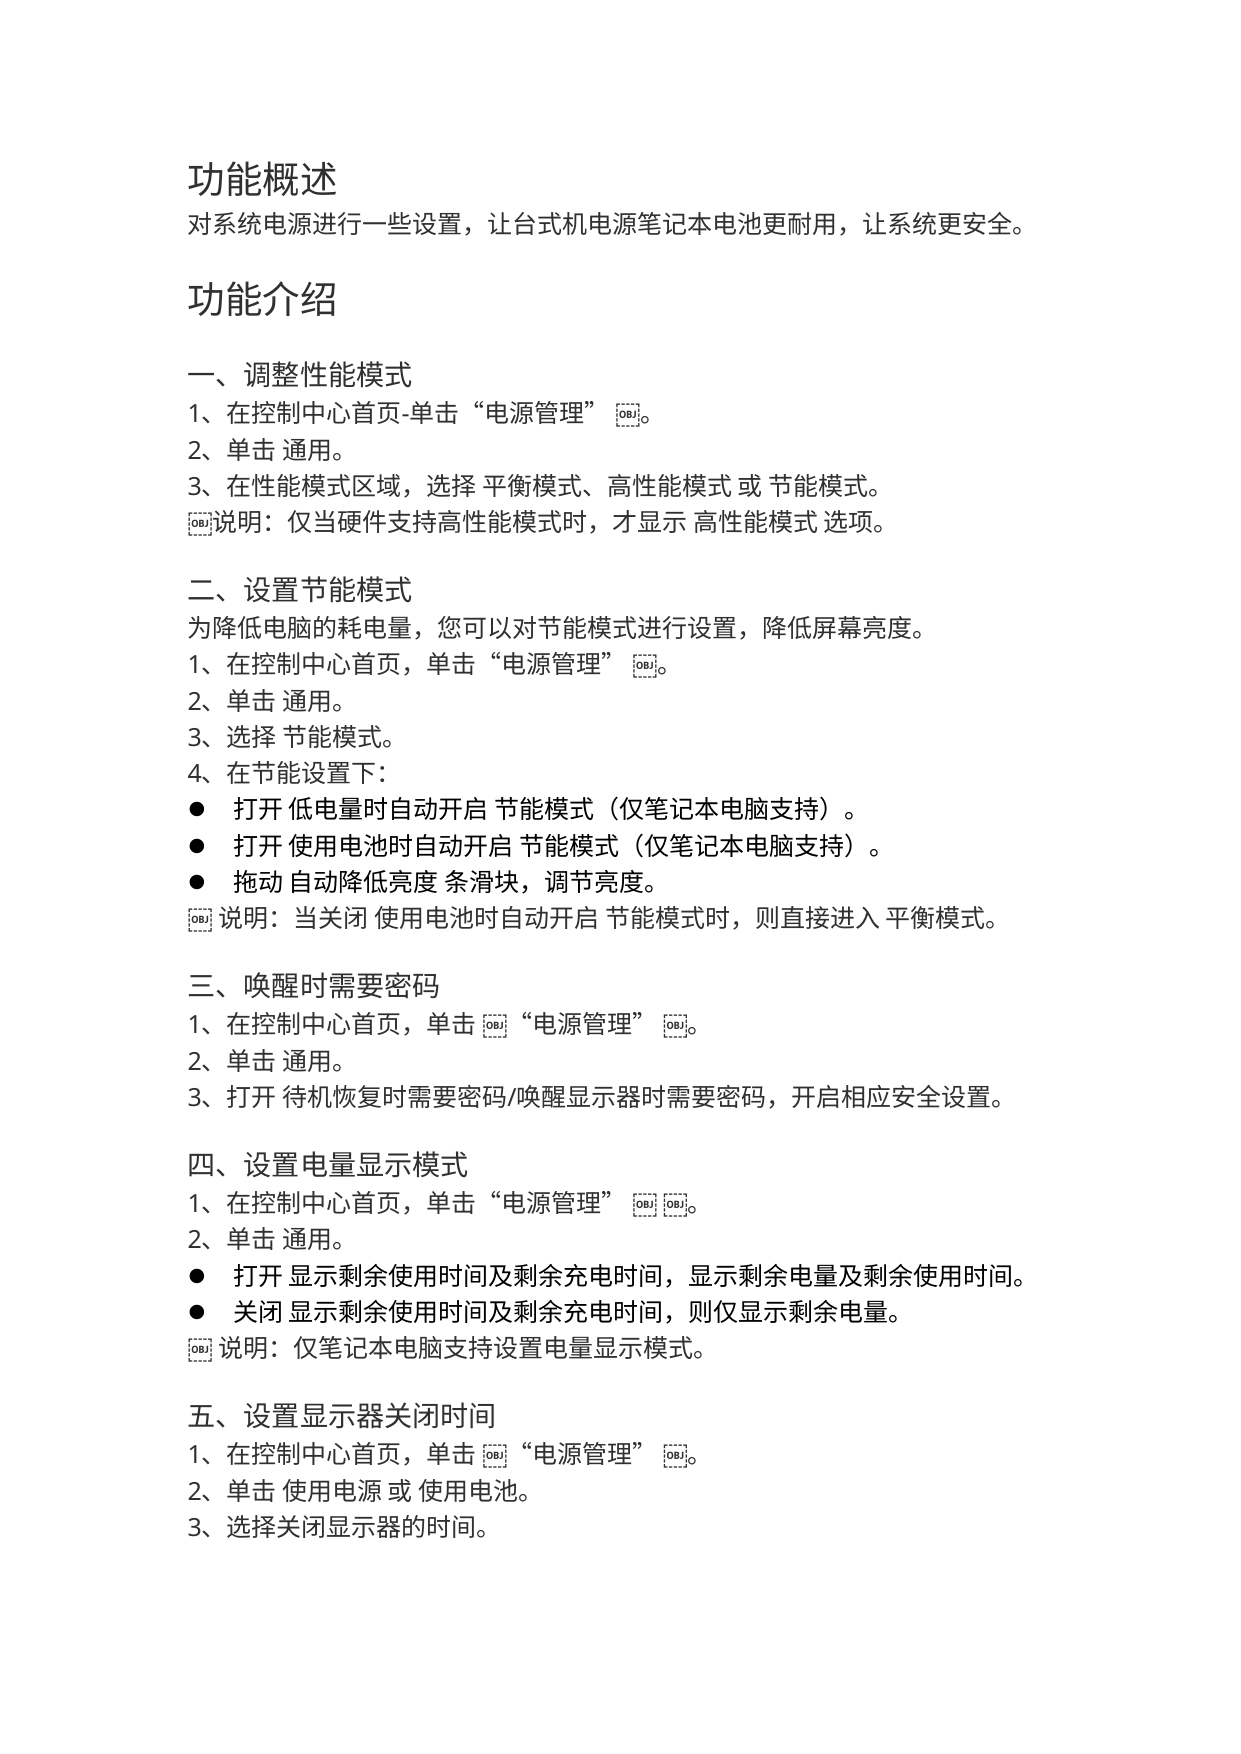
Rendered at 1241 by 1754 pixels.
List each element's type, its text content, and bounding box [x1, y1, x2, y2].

text 2、单击 通用。 [187, 681, 1053, 717]
text 2、单击 通用。 [187, 1041, 1053, 1077]
text 1、在控制中心首页，单击 ￼“电源管理” ￼。 [187, 1005, 1053, 1041]
text 3、选择 节能模式。 [187, 717, 1053, 754]
text ￼说明：仅当硬件支持高性能模式时，才显示 高性能模式 选项。 [187, 503, 1053, 539]
text 三、唤醒时需要密码 [187, 964, 1053, 1005]
text ￼ 说明：当关闭 使用电池时自动开启 节能模式时，则直接进入 平衡模式。 [187, 899, 1053, 935]
text 四、设置电量显示模式 [187, 1143, 1053, 1183]
text 对系统电源进行一些设置，让台式机电源笔记本电池更耐用，让系统更安全。 [187, 204, 1053, 241]
text 2、单击 通用。 [187, 1220, 1053, 1256]
text 功能介绍 [187, 270, 1053, 324]
list 关闭 显示剩余使用时间及剩余充电时间，则仅显示剩余电量。 [187, 1292, 1053, 1328]
text ￼ 说明：仅笔记本电脑支持设置电量显示模式。 [187, 1328, 1053, 1365]
list 打开 使用电池时自动开启 节能模式（仅笔记本电脑支持）。 [187, 826, 1053, 862]
text 4、在节能设置下： [187, 754, 1053, 790]
text 1、在控制中心首页-单击“电源管理” ￼。 [187, 394, 1053, 430]
list 打开 低电量时自动开启 节能模式（仅笔记本电脑支持）。 [187, 790, 1053, 826]
list 打开 显示剩余使用时间及剩余充电时间，显示剩余电量及剩余使用时间。 [187, 1256, 1053, 1292]
text 3、在性能模式区域，选择 平衡模式、高性能模式 或 节能模式。 [187, 466, 1053, 503]
text 二、设置节能模式 [187, 568, 1053, 609]
text 为降低电脑的耗电量，您可以对节能模式进行设置，降低屏幕亮度。 [187, 609, 1053, 645]
text 3、选择关闭显示器的时间。 [187, 1507, 1053, 1543]
text 2、单击 通用。 [187, 430, 1053, 466]
text 2、单击 使用电源 或 使用电池。 [187, 1471, 1053, 1507]
text 1、在控制中心首页，单击“电源管理” ￼ ￼。 [187, 1183, 1053, 1220]
text 一、调整性能模式 [187, 353, 1053, 394]
text 1、在控制中心首页，单击 ￼“电源管理” ￼。 [187, 1435, 1053, 1471]
text 3、打开 待机恢复时需要密码/唤醒显示器时需要密码，开启相应安全设置。 [187, 1077, 1053, 1114]
text 功能概述 [187, 150, 1053, 204]
text 五、设置显示器关闭时间 [187, 1394, 1053, 1435]
list 拖动 自动降低亮度 条滑块，调节亮度。 [187, 862, 1053, 899]
text 1、在控制中心首页，单击“电源管理” ￼。 [187, 645, 1053, 681]
